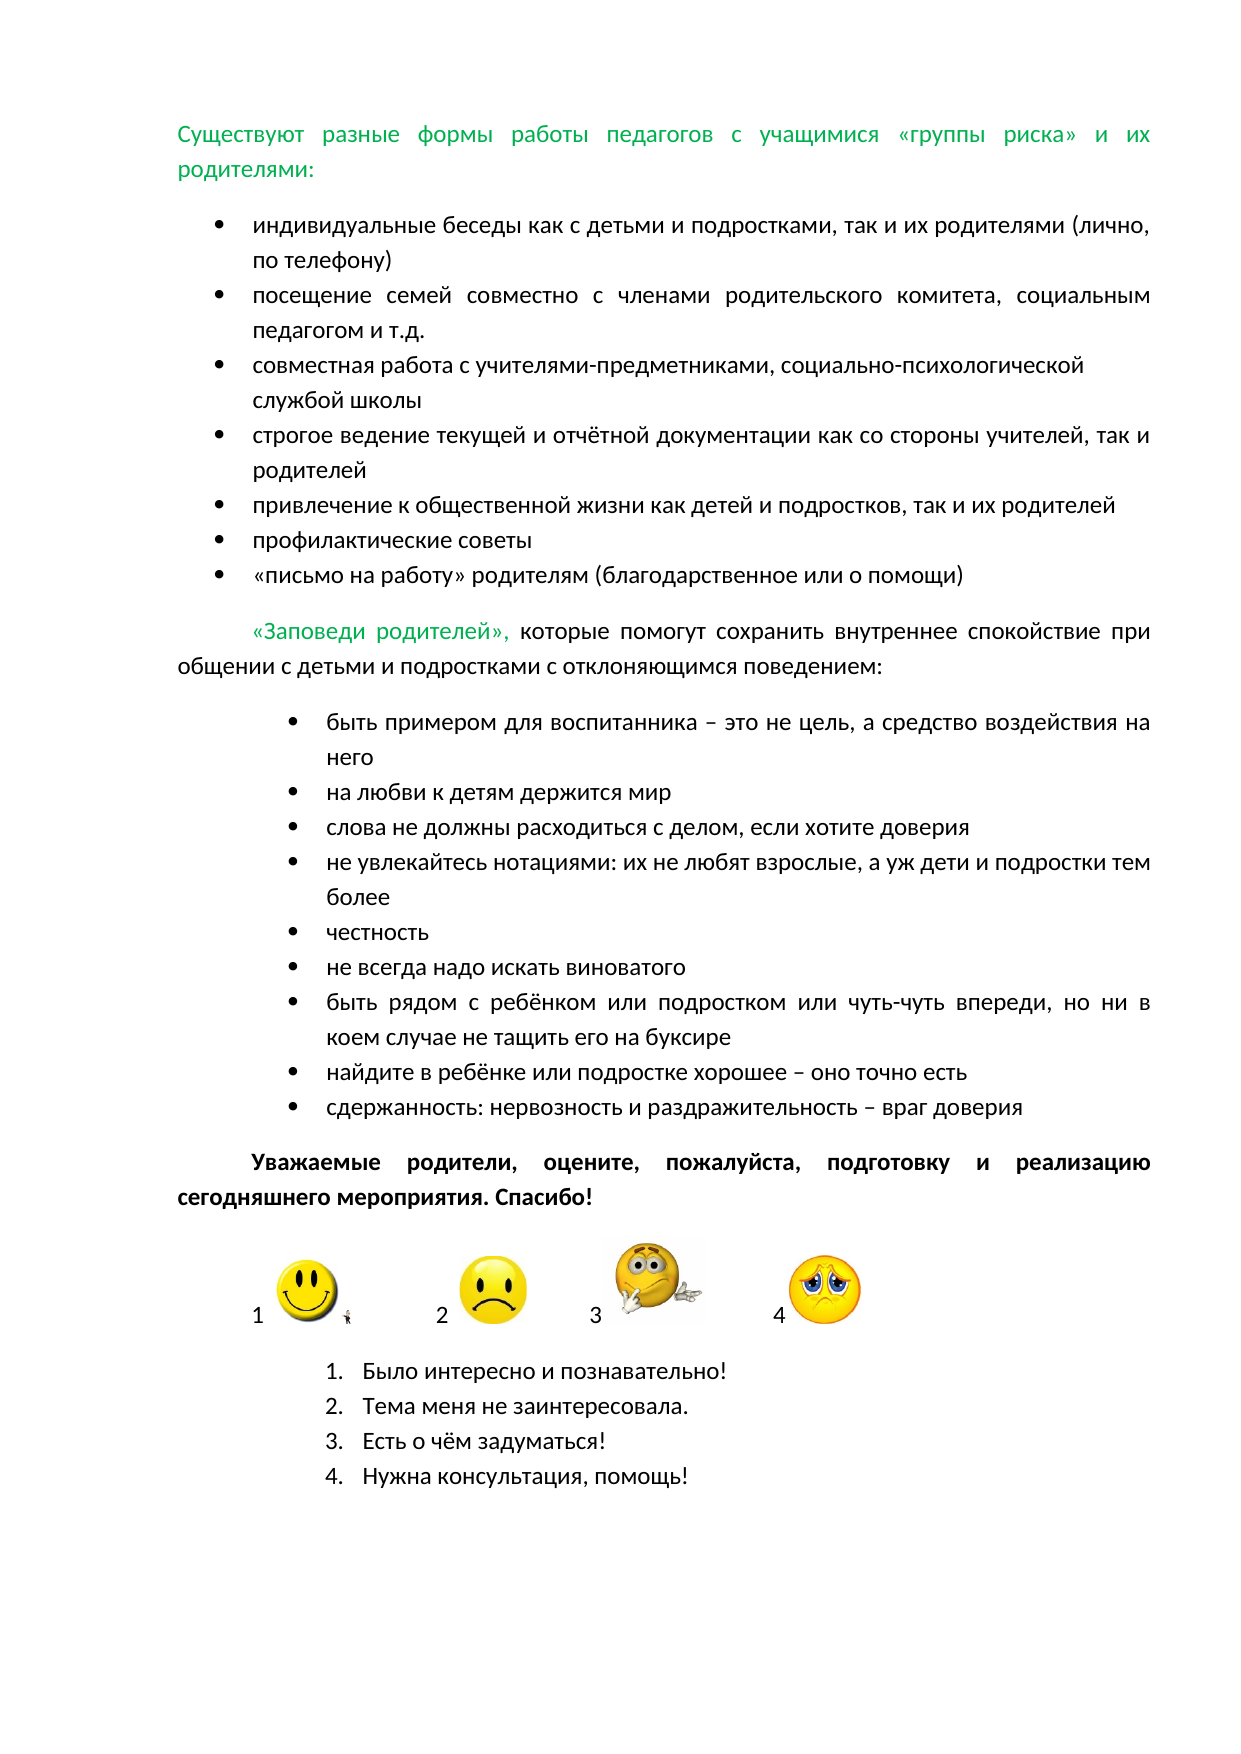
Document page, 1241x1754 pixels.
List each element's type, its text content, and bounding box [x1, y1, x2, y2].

list Нужна консультация, помощь! [325, 1460, 1152, 1490]
text Существуют разные формы работы педагогов с учащимися «группы риска» и их родителями: [177, 118, 1152, 184]
list честность [288, 916, 1152, 946]
list индивидуальные беседы как с детьми и подростками, так и их родителями (лично, по телефону) [215, 209, 1152, 274]
list совместная работа с учителями-предметниками, социально-психологической службой школы [215, 349, 1152, 414]
list Тема меня не заинтересовала. [325, 1390, 1152, 1420]
list быть рядом с ребёнком или подростком или чуть-чуть впереди, но ни в коем случае не тащить его на буксире [288, 986, 1152, 1051]
picture [601, 1237, 705, 1324]
text Уважаемые родители, оцените, пожалуйста, подготовку и реализацию сегодняшнего мероприятия. Спасибо! [177, 1146, 1152, 1212]
list «письмо на работу» родителям (благодарственное или о помощи) [215, 559, 1152, 589]
list строгое ведение текущей и отчётной документации как со стороны учителей, так и родителей [215, 419, 1152, 484]
list слова не должны расходиться с делом, если хотите доверия [288, 811, 1152, 841]
list сдержанность: нервозность и раздражительность – враг доверия [288, 1091, 1152, 1121]
picture [263, 1257, 351, 1324]
picture [459, 1256, 527, 1324]
list посещение семей совместно с членами родительского комитета, социальным педагогом и т.д. [215, 279, 1152, 344]
list Есть о чём задуматься! [325, 1425, 1152, 1455]
list не увлекайтесь нотациями: их не любят взрослые, а уж дети и подростки тем более [288, 846, 1152, 911]
list на любви к детям держится мир [288, 776, 1152, 806]
list найдите в ребёнке или подростке хорошее – оно точно есть [288, 1056, 1152, 1086]
text «Заповеди родителей», которые помогут сохранить внутреннее спокойствие при общении с детьми и подростками с отклоняющимся поведением: [177, 615, 1152, 680]
list профилактические советы [215, 524, 1152, 554]
picture [785, 1255, 864, 1324]
list Было интересно и познавательно! [325, 1355, 1152, 1385]
list быть примером для воспитанника – это не цель, а средство воздействия на него [288, 706, 1152, 771]
list привлечение к общественной жизни как детей и подростков, так и их родителей [215, 489, 1152, 519]
list не всегда надо искать виноватого [288, 951, 1152, 981]
